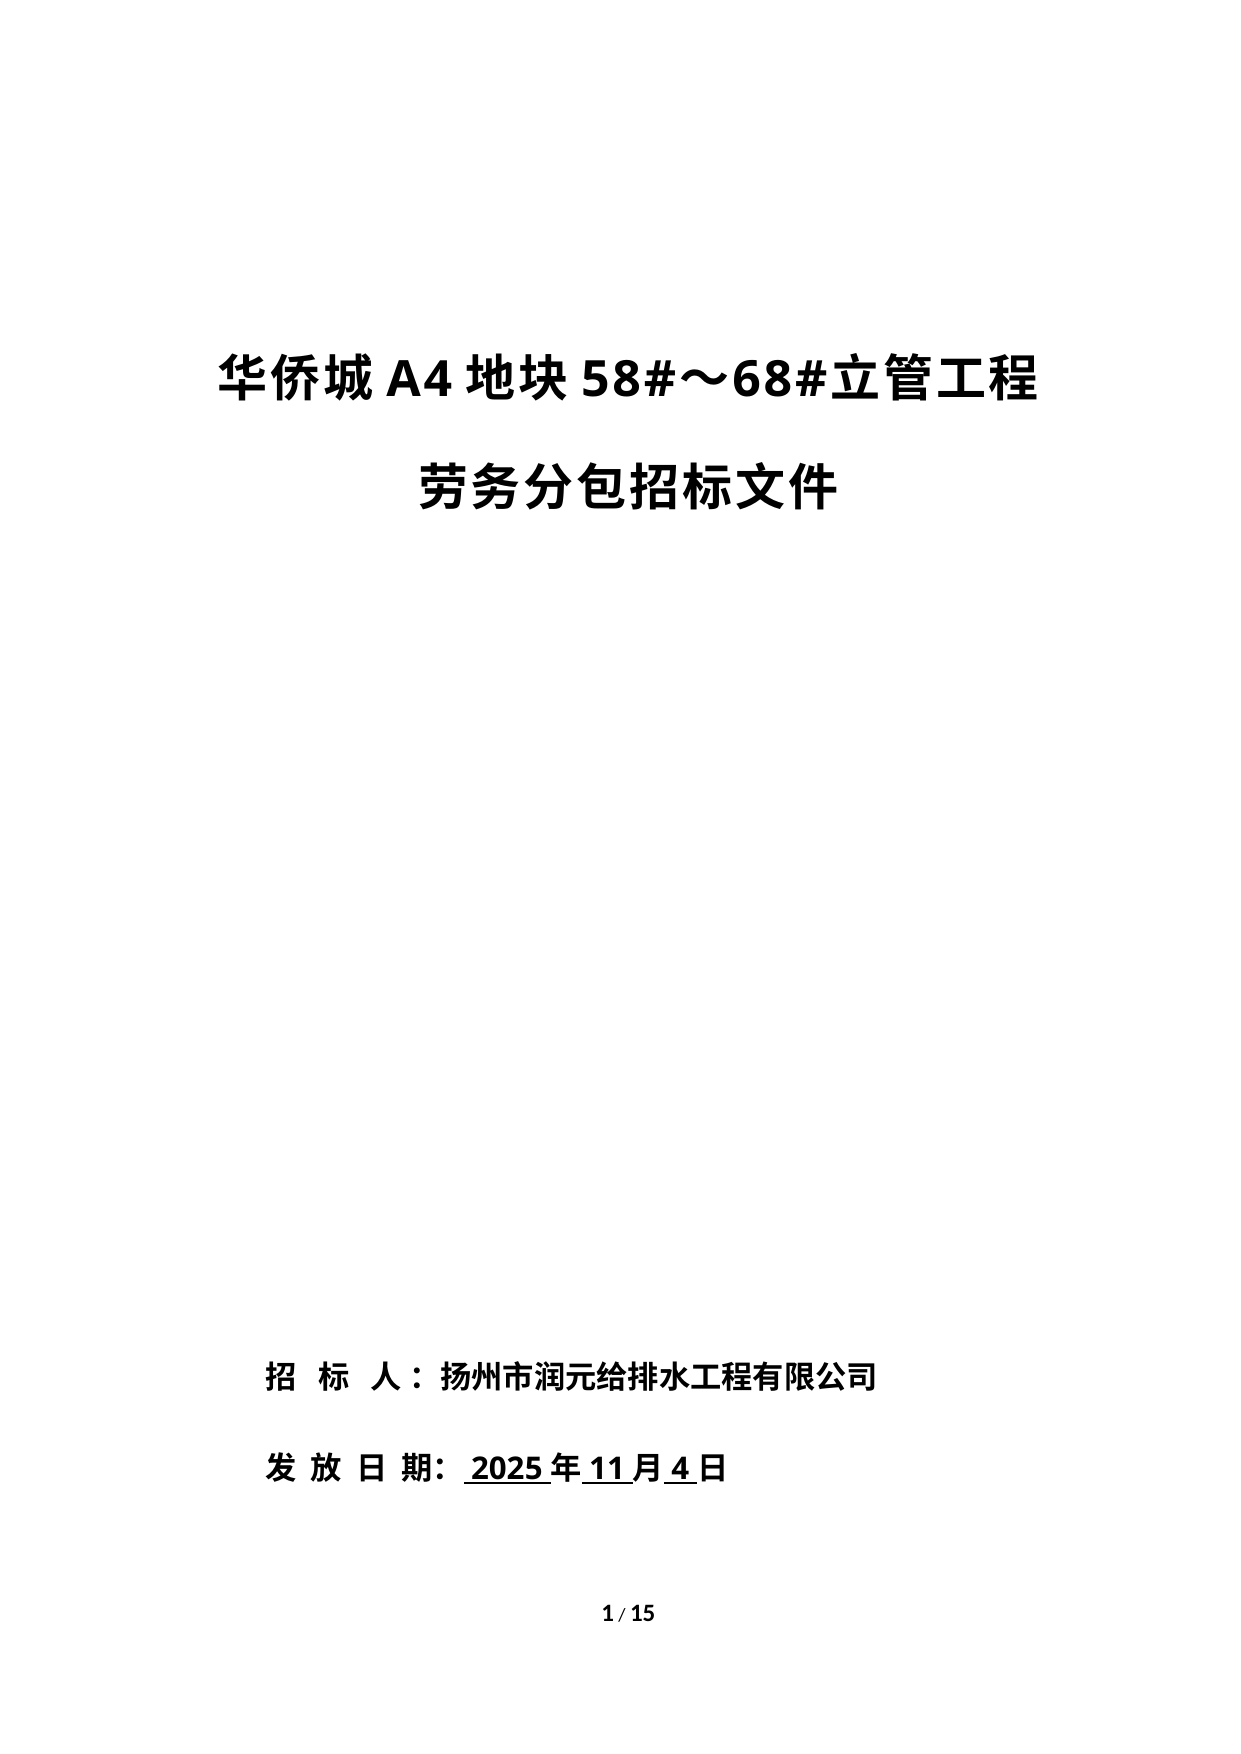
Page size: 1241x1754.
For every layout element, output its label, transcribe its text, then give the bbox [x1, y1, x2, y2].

text 发 放 日 期： 2025 年 11 月 4 日 [125, 1443, 1131, 1488]
text 劳务分包招标文件 [125, 448, 1131, 520]
text 华侨城A4地块58#～68#立管工程 [125, 339, 1131, 411]
text 招 标 人 ：扬州市润元给排水工程有限公司 [125, 1353, 1131, 1398]
